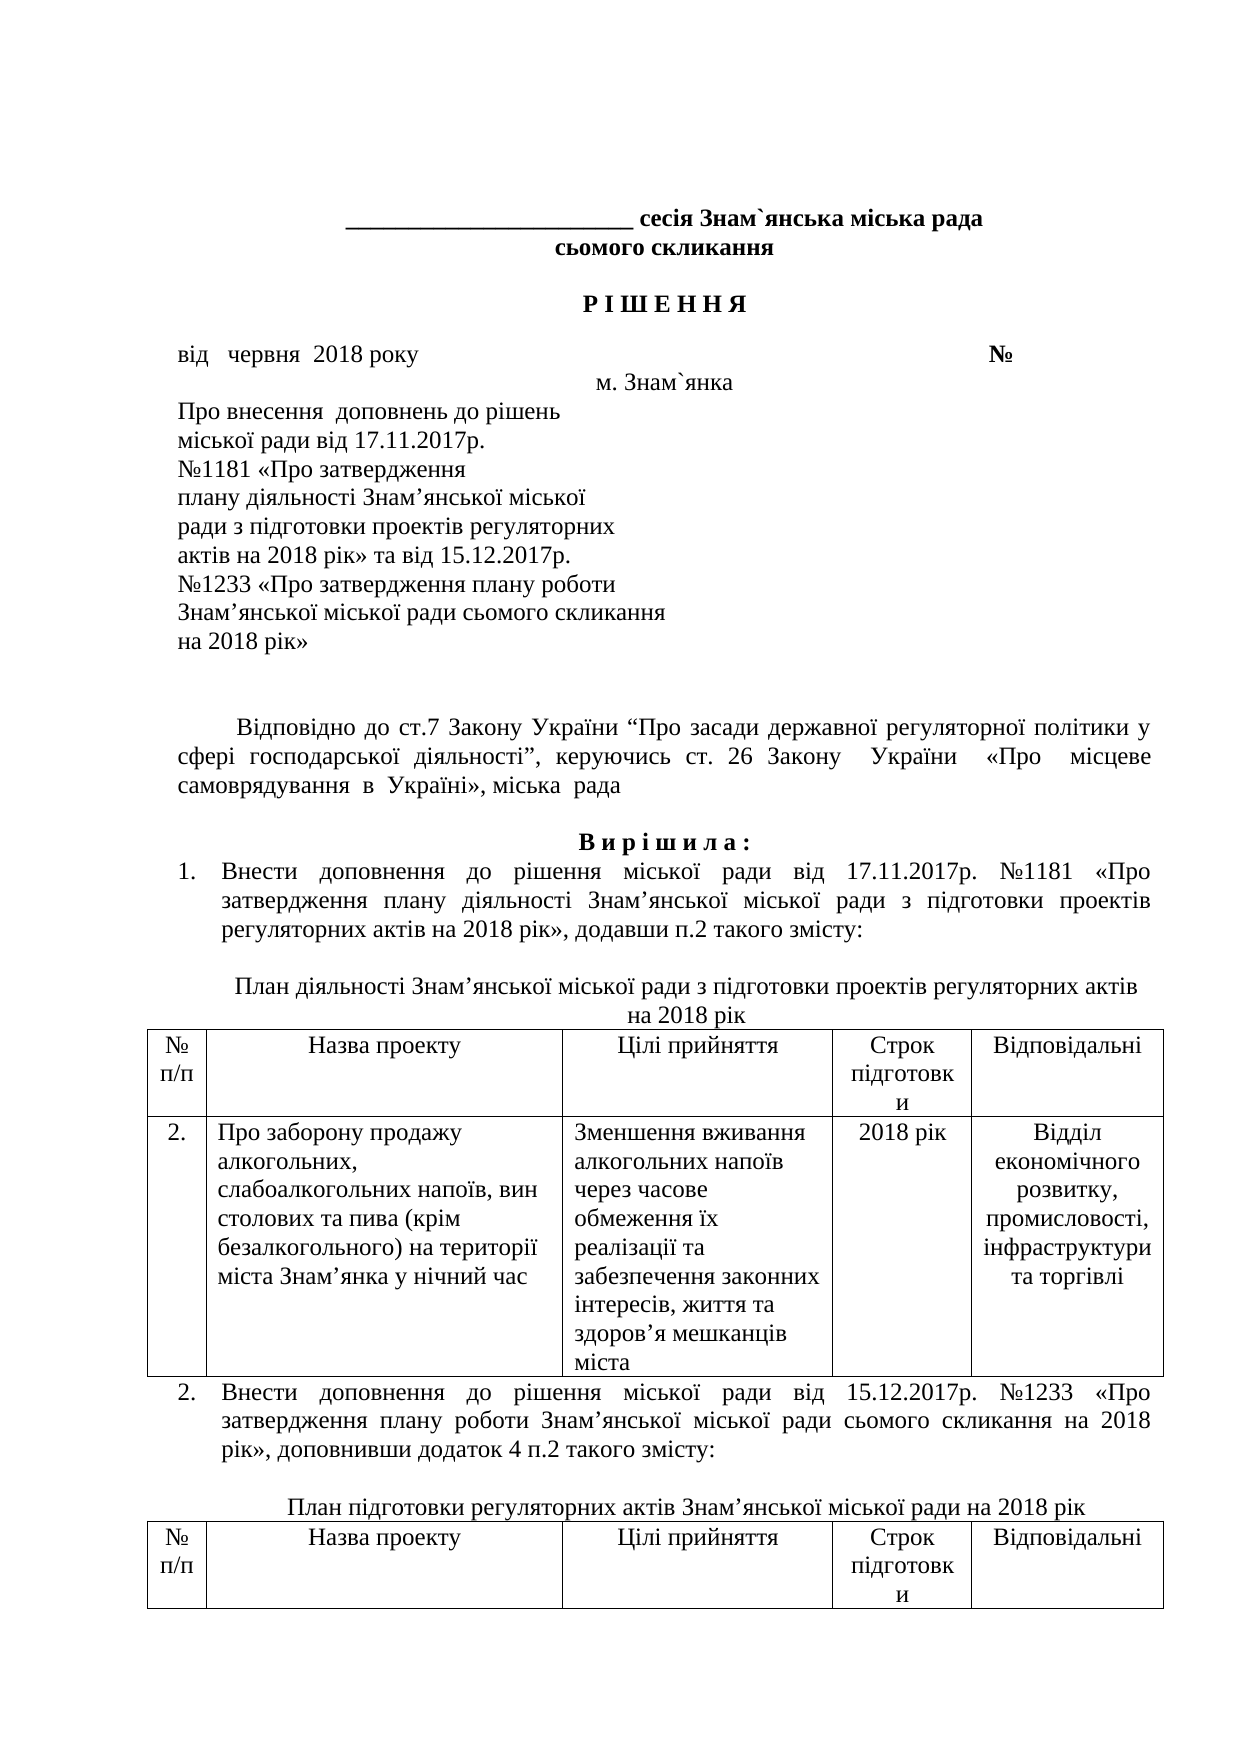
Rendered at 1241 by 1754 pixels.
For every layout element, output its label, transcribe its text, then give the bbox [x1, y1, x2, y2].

text В и р і ш и л а : [177, 827, 1152, 856]
text Відповідно до ст.7 Закону України “Про засади державної регуляторної політики у сфері господарської діяльності”, керуючись ст. 26 Закону України «Про місцеве самоврядування в Україні», міська рада [177, 712, 1152, 799]
table_cell Про заборону продажу алкогольних, слабоалкогольних напоїв, вин столових та пива (крім безалкогольного) на території міста Знам’янка у нічний час [207, 1117, 562, 1376]
list Внести доповнення до рішення міської ради від 17.11.2017р. №1181 «Про затвердження плану діяльності Знам’янської міської ради з підготовки проектів регуляторних актів на 2018 рік», додавши п.2 такого змісту: [177, 856, 1152, 942]
text План діяльності Знам’янської міської ради з підготовки проектів регуляторних актів на 2018 рік [221, 971, 1152, 1029]
table_header Відповідальні [972, 1522, 1163, 1608]
text №1181 «Про затвердження [177, 454, 1152, 482]
table_header № п/п [148, 1030, 206, 1116]
table_cell 2. [148, 1117, 206, 1376]
text Знам’янської міської ради сьомого скликання [177, 597, 1152, 626]
table_header Цілі прийняття [563, 1522, 832, 1608]
text ради з підготовки проектів регуляторних [177, 511, 1152, 540]
table_cell Зменшення вживання алкогольних напоїв через часове обмеження їх реалізації та забезпечення законних інтересів, життя та здоров’я мешканців міста [563, 1117, 832, 1376]
table_header Назва проекту [207, 1030, 562, 1116]
table_header № п/п [148, 1522, 206, 1608]
table_header Відповідальні [972, 1030, 1163, 1116]
table_cell 2018 рік [833, 1117, 971, 1376]
table_header Цілі прийняття [563, 1030, 832, 1116]
text Про внесення доповнень до рішень [177, 396, 1152, 425]
subtitle від червня 2018 року № [177, 339, 1152, 367]
text сьомого скликання [177, 232, 1152, 260]
table_header Назва проекту [207, 1522, 562, 1608]
text _______________________ сесія Знам`янська міська рада [177, 203, 1152, 232]
text м. Знам`янка [177, 367, 1152, 396]
text на 2018 рік» [177, 626, 1152, 655]
text Р І Ш Е Н Н Я [177, 289, 1152, 318]
text актів на 2018 рік» та від 15.12.2017р. [177, 540, 1152, 569]
list Внести доповнення до рішення міської ради від 15.12.2017р. №1233 «Про затвердження плану роботи Знам’янської міської ради сьомого скликання на 2018 рік», доповнивши додаток 4 п.2 такого змісту: [177, 1377, 1152, 1463]
text №1233 «Про затвердження плану роботи [177, 569, 1152, 597]
table_cell Відділ економічного розвитку, промисловості, інфраструктури та торгівлі [972, 1117, 1163, 1376]
text міської ради від 17.11.2017р. [177, 425, 1152, 454]
table_header Строк підготовки [833, 1030, 971, 1116]
text плану діяльності Знам’янської міської [177, 482, 1152, 511]
table_header Строк підготовки [833, 1522, 971, 1608]
text План підготовки регуляторних актів Знам’янської міської ради на 2018 рік [221, 1492, 1152, 1521]
